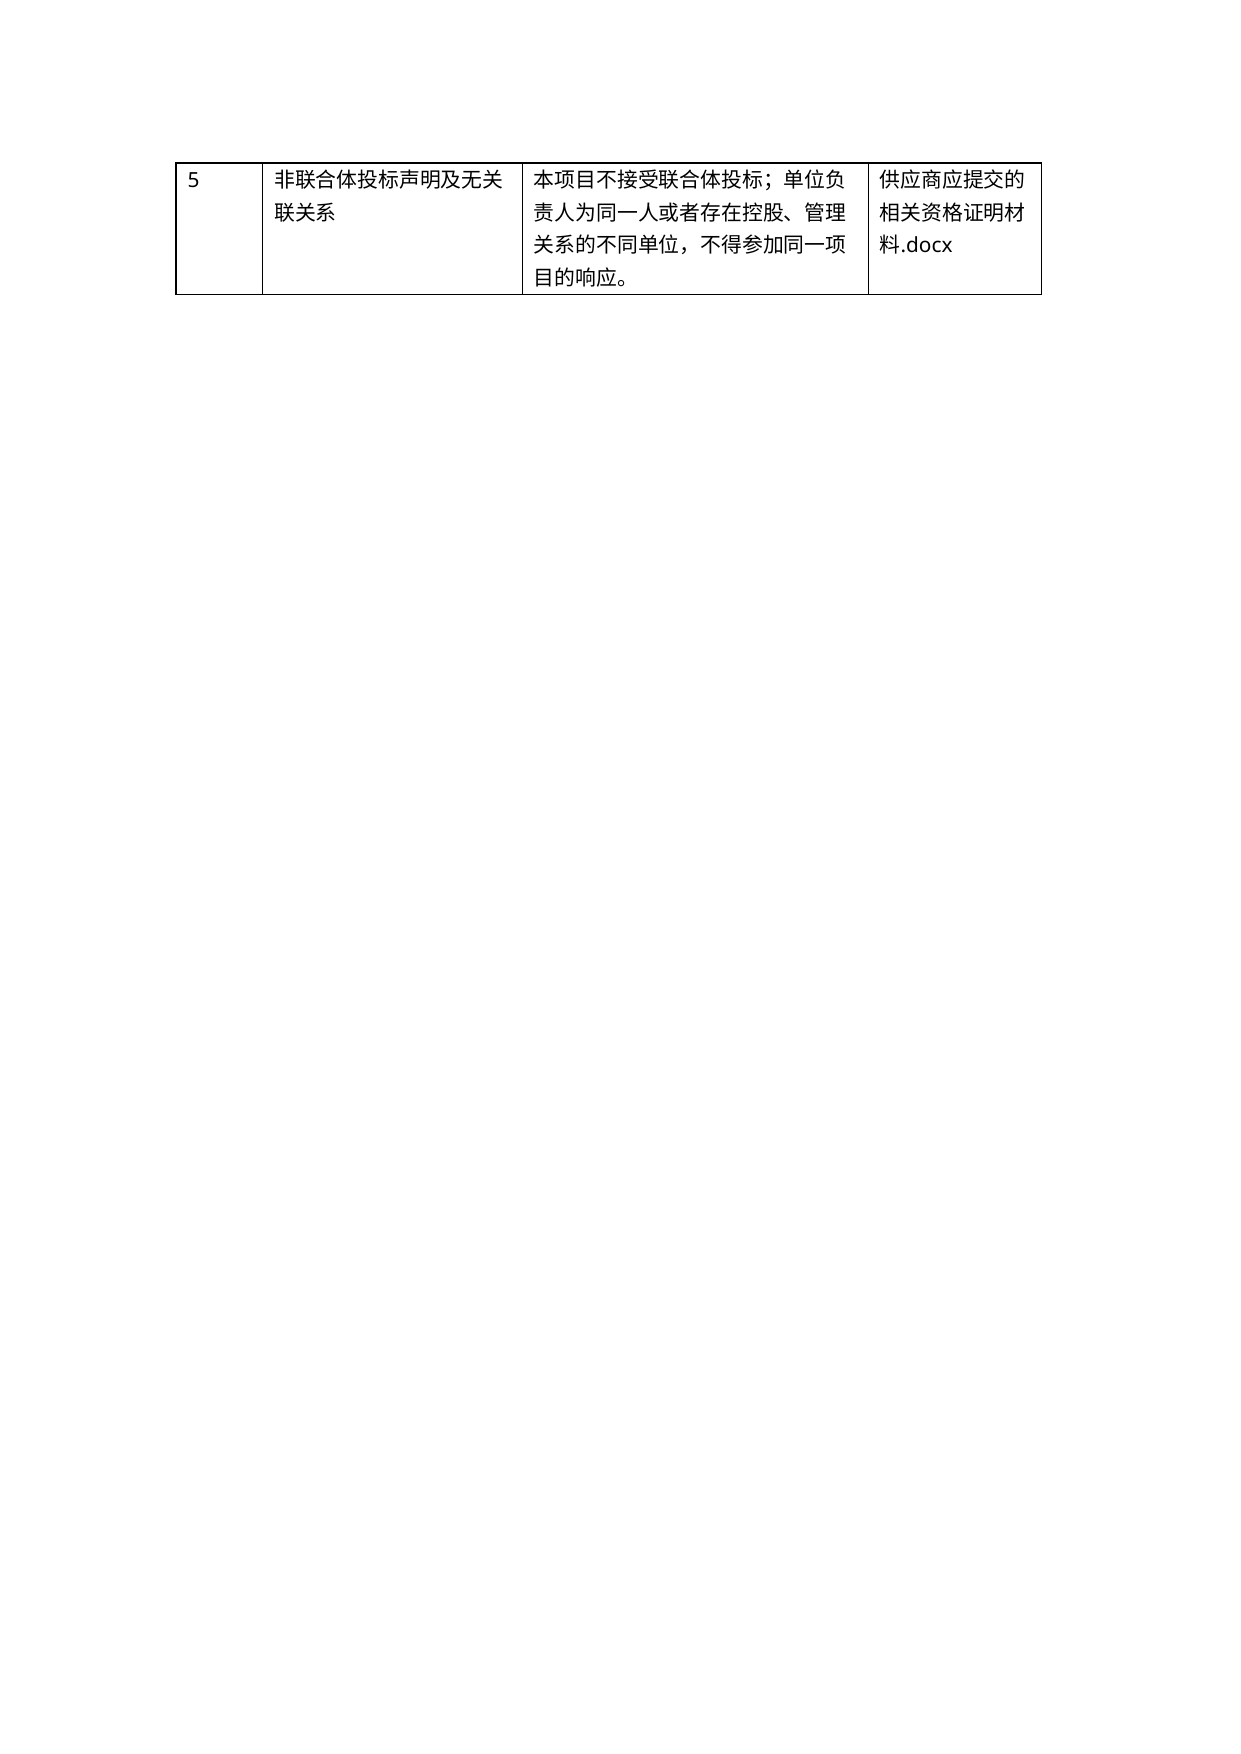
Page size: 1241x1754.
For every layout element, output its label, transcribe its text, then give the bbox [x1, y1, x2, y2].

table_cell 本项目不接受联合体投标；单位负责人为同一人或者存在控股、管理关系的不同单位，不得参加同一项目的响应。 [523, 164, 868, 293]
table_cell 非联合体投标声明及无关联关系 [263, 164, 522, 293]
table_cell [869, 164, 1041, 293]
table_cell 5 [177, 164, 262, 293]
